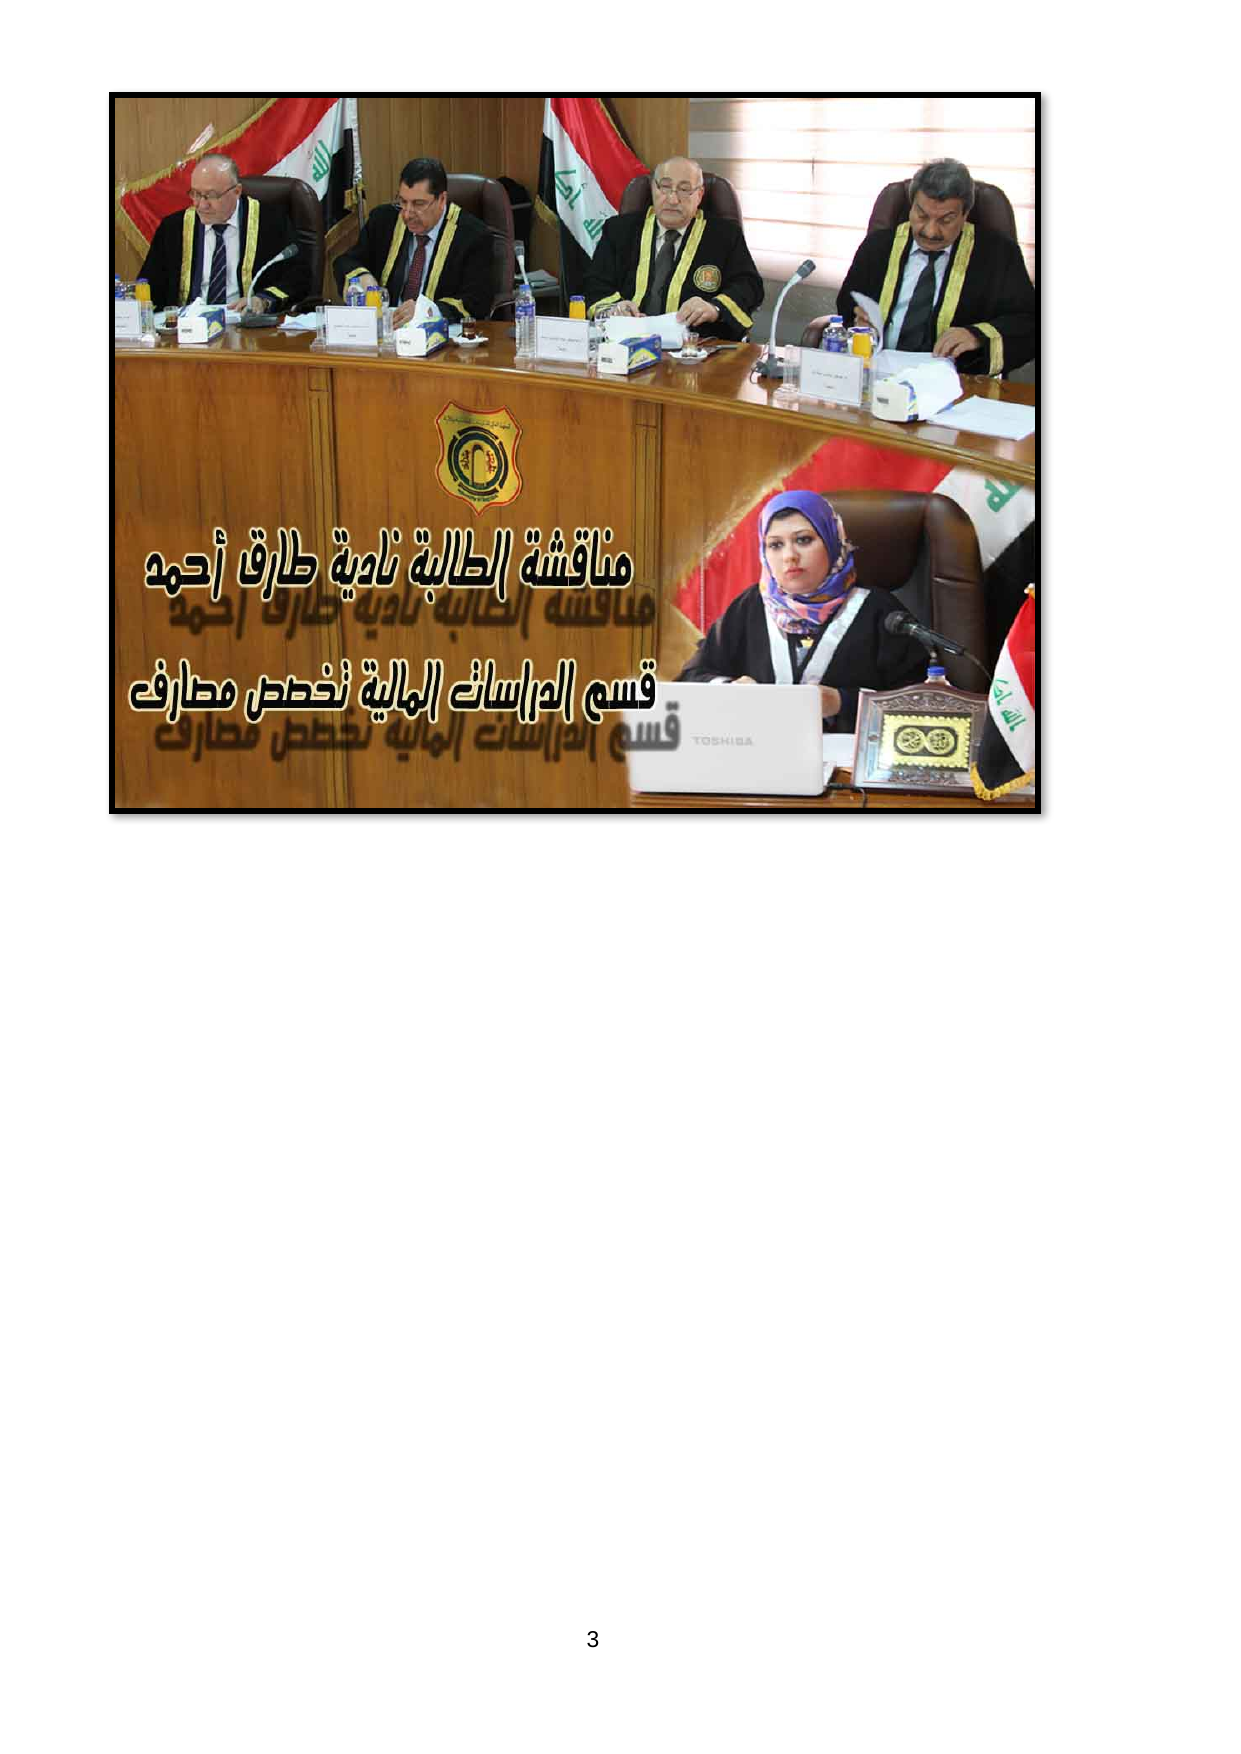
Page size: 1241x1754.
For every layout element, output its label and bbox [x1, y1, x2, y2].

picture [115, 98, 1035, 808]
